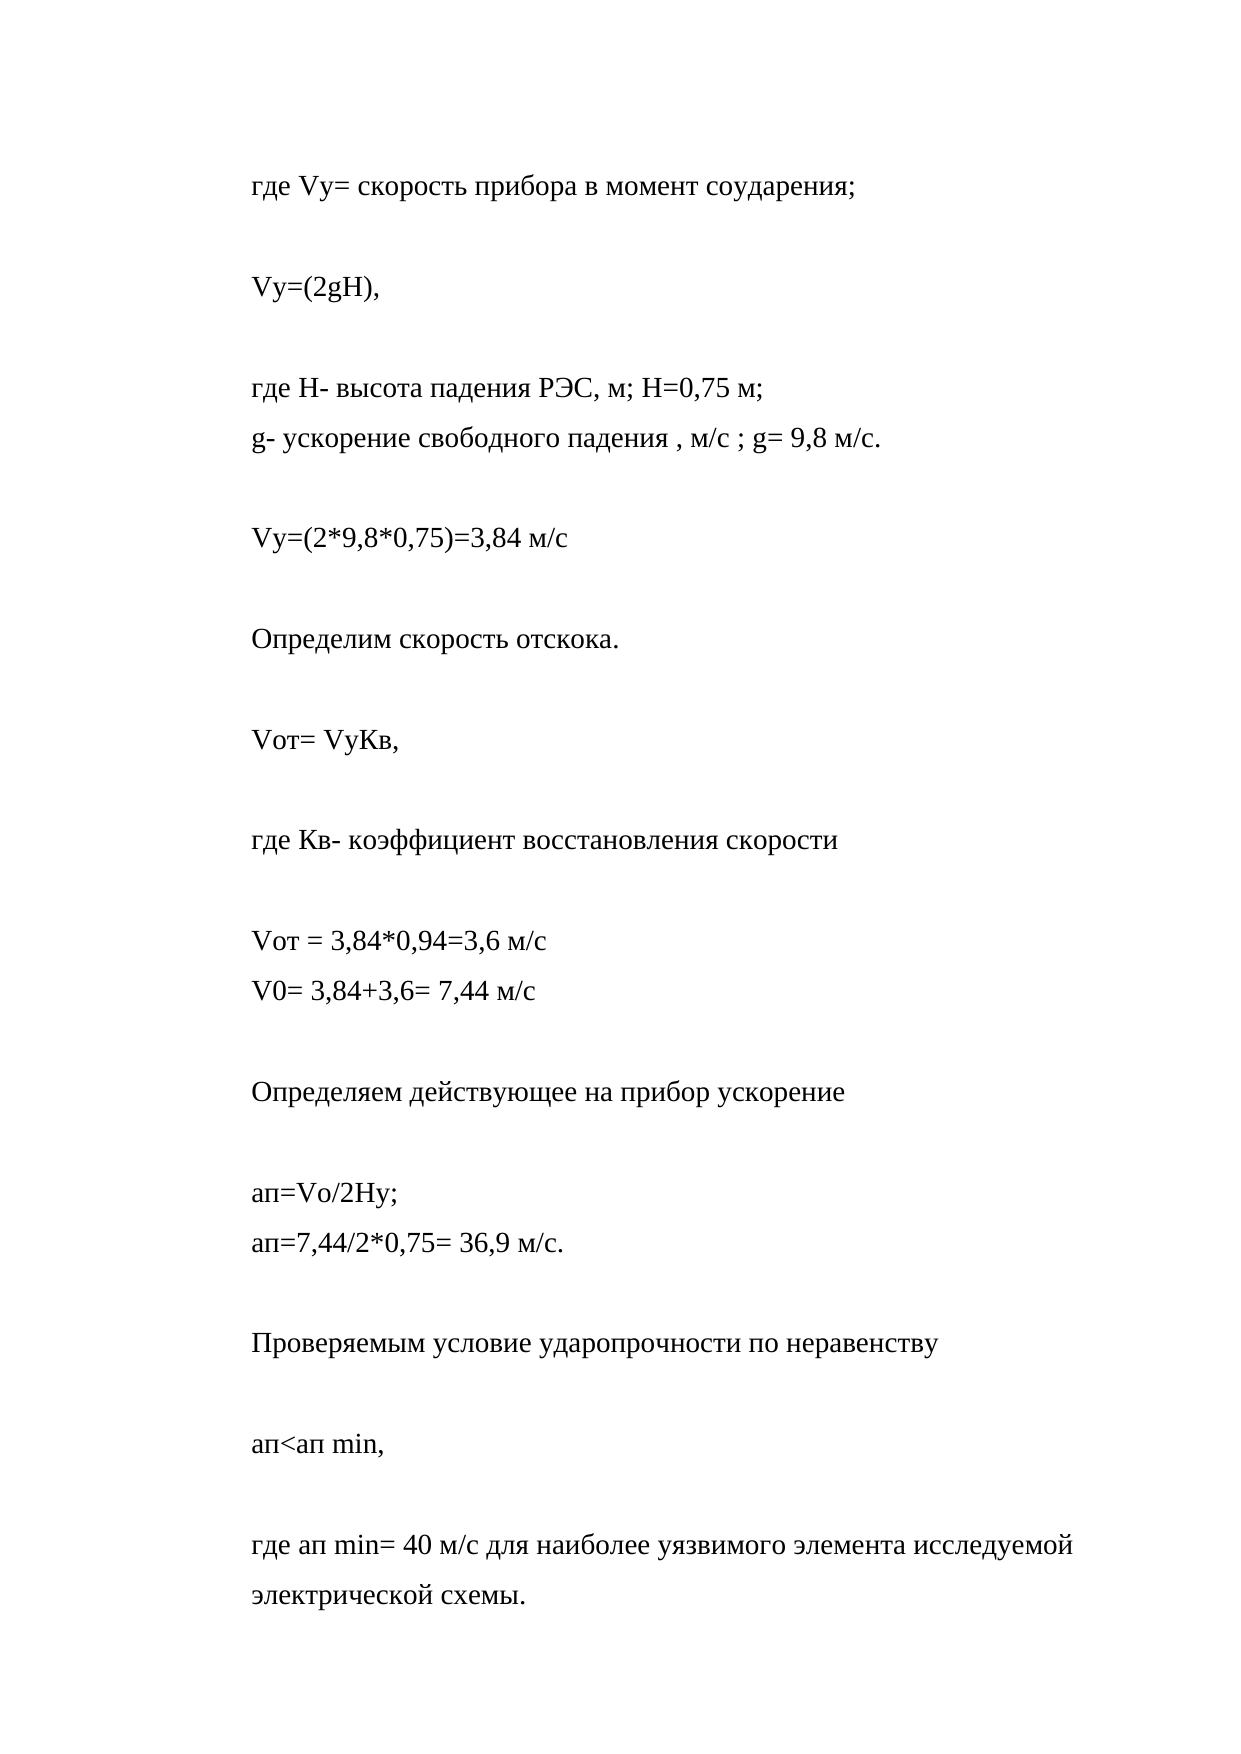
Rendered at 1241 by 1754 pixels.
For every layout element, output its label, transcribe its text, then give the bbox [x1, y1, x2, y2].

text Vу=(2gH), [177, 269, 1152, 303]
text Vот= VуКв, [177, 722, 1152, 755]
text aп<ап min, [177, 1426, 1152, 1460]
text Vот = 3,84*0,94=3,6 м/c [177, 923, 1152, 957]
text Проверяемым условие ударопрочности по неравенству [177, 1326, 1152, 1359]
text V0= 3,84+3,6= 7,44 м/с [177, 973, 1152, 1007]
text где Vу= скорость прибора в момент соударения; [177, 168, 1152, 202]
text Определяем действующее на прибор ускорение [177, 1074, 1152, 1108]
text Vу=(2*9,8*0,75)=3,84 м/c [177, 521, 1152, 554]
text где Н- высота падения РЭС, м; Н=0,75 м; [177, 370, 1152, 403]
text g- ускорение свободного падения , м/c ; g= 9,8 м/c. [177, 420, 1152, 453]
text где Кв- коэффициент восстановления скорости [177, 822, 1152, 856]
text где ап min= 40 м/c для наиболее уязвимого элемента исследуемой [177, 1527, 1152, 1560]
text ап=Vo/2Hy; [177, 1175, 1152, 1208]
text Определим скорость отскока. [177, 621, 1152, 655]
text ап=7,44/2*0,75= 36,9 м/с. [177, 1225, 1152, 1258]
text электрической схемы. [177, 1577, 1152, 1611]
